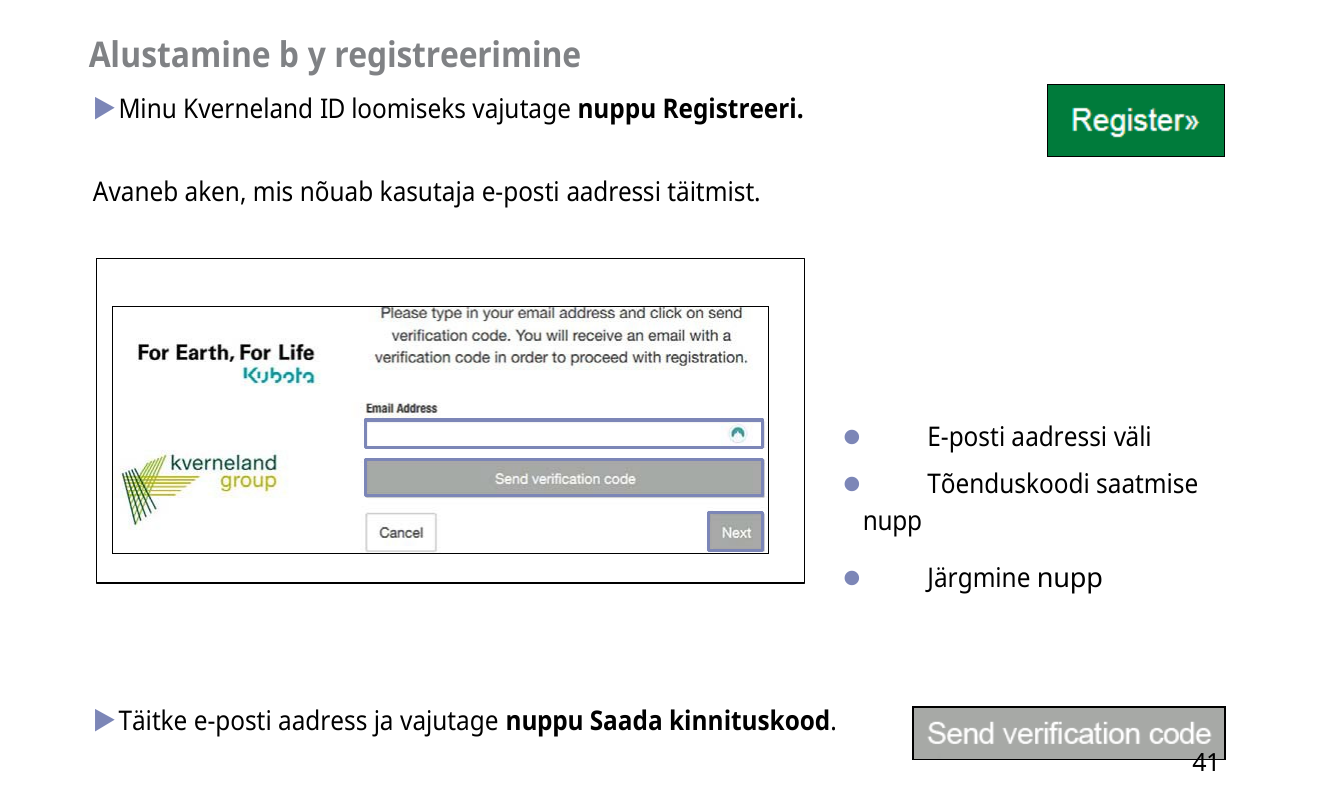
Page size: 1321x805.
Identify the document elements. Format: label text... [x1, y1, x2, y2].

picture [1048, 85, 1224, 89]
text Avaneb aken, mis nõuab kasutaja e-posti aadressi täitmist. [93, 172, 1258, 209]
list Täitke e-posti aadress ja vajutage nuppu Saada kinnituskood. [92, 701, 1258, 738]
picture [914, 738, 1224, 759]
list Minu Kverneland ID loomiseks vajutage nuppu Registreeri. [92, 89, 1258, 126]
picture [1048, 126, 1224, 156]
list E-posti aadressi väli [842, 418, 1258, 455]
picture [113, 307, 768, 553]
list Järgmine nupp [842, 559, 1258, 596]
list Tõenduskoodi saatmise nupp [842, 464, 1258, 538]
subtitle Alustamine b y registreerimine [88, 29, 1258, 78]
